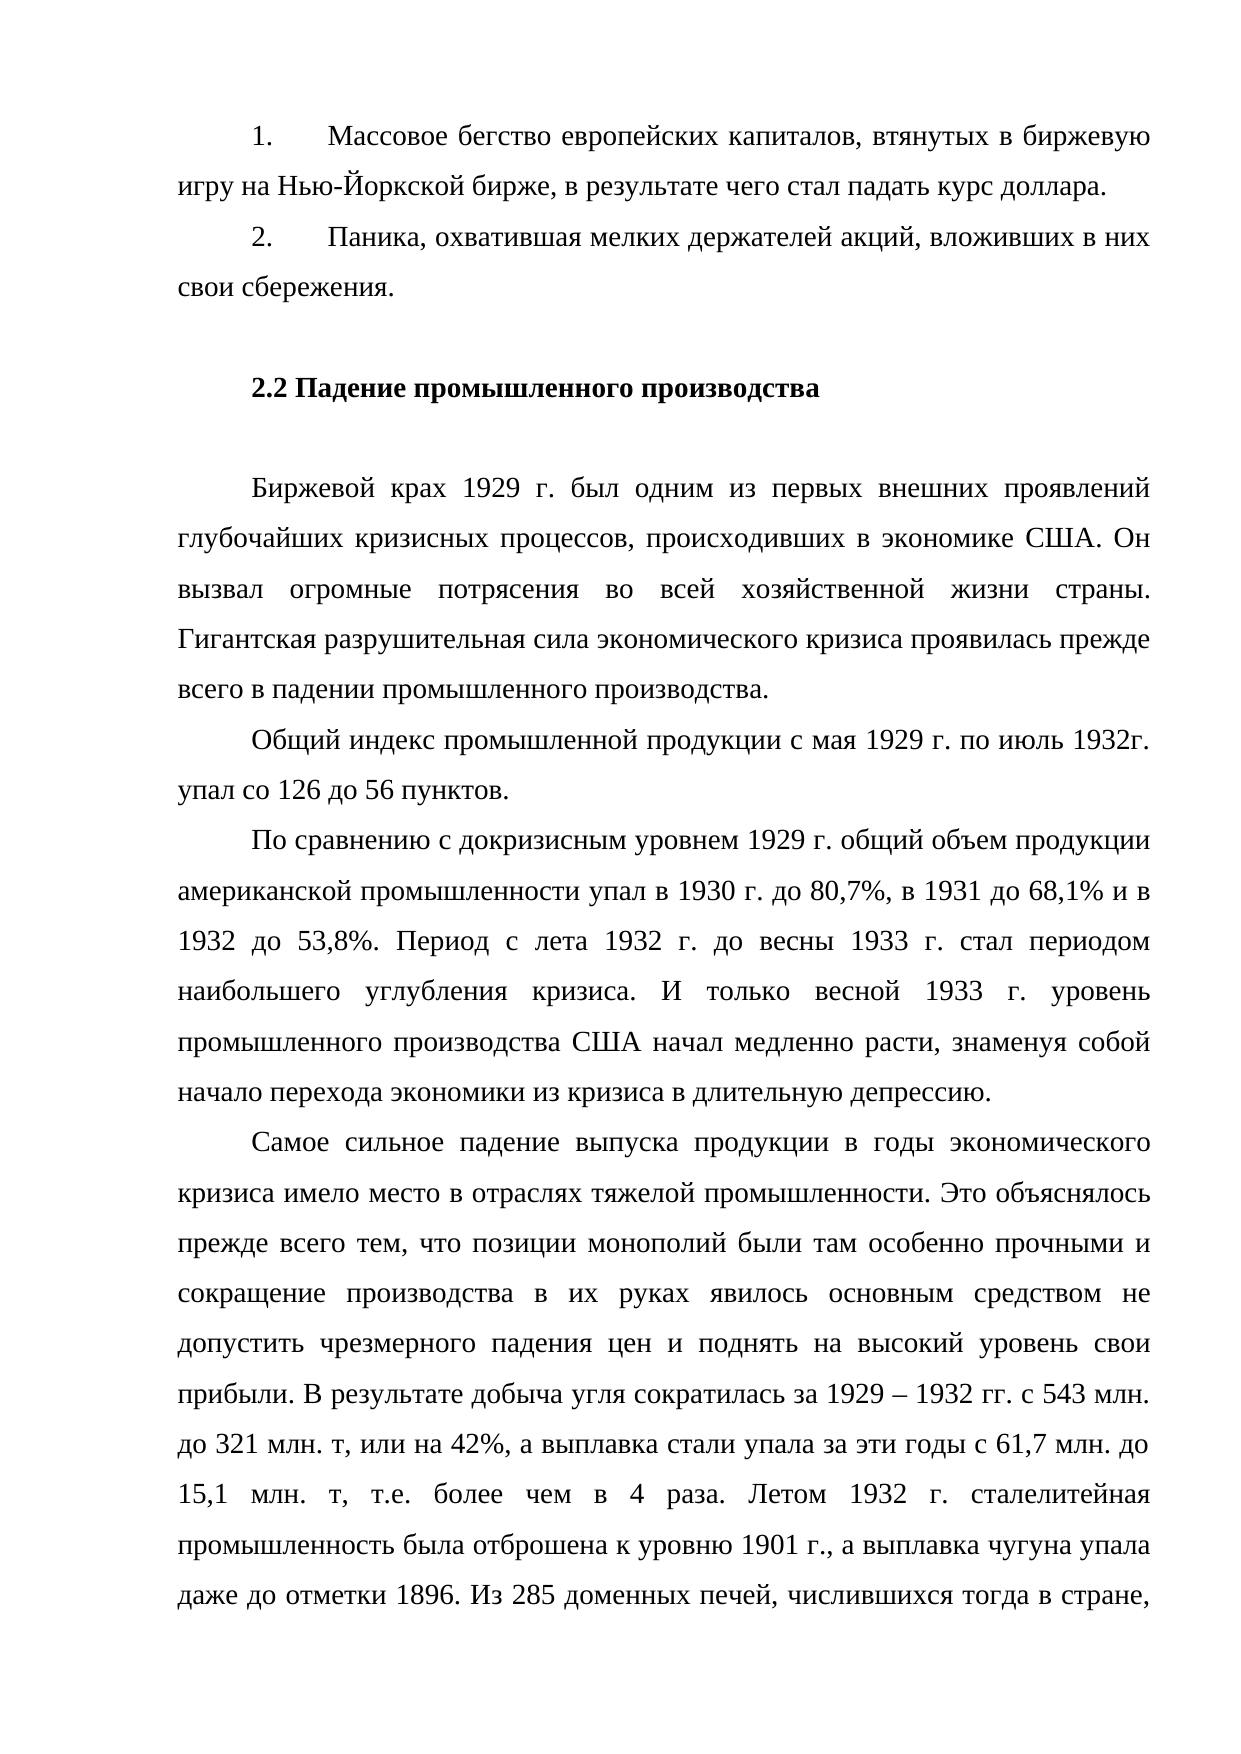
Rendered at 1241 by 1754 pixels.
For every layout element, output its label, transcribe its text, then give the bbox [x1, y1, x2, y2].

text По сравнению с докризисным уровнем 1929 г. общий объем продукции американской промышленности упал в 1930 г. до 80,7%, в 1931 до 68,1% и в 1932 до 53,8%. Период с лета 1932 г. до весны 1933 г. стал периодом наибольшего углубления кризиса. И только весной 1933 г. уровень промышленного производства США начал медленно расти, знаменуя собой начало перехода экономики из кризиса в длительную депрессию. [177, 822, 1152, 1108]
list Массовое бегство европейских капиталов, втянутых в биржевую игру на Нью-Йоркской бирже, в результате чего стал падать курс доллара. [177, 118, 1152, 202]
list Паника, охватившая мелких держателей акций, вложивших в них свои сбережения. [177, 219, 1152, 303]
text Общий индекс промышленной продукции с мая 1929 г. по июль 1932г. упал со 126 до 56 пунктов. [177, 722, 1152, 806]
text Биржевой крах 1929 г. был одним из первых внешних проявлений глубочайших кризисных процессов, происходивших в экономике США. Он вызвал огромные потрясения во всей хозяйственной жизни страны. Гигантская разрушительная сила экономического кризиса проявилась прежде всего в падении промышленного производства. [177, 470, 1152, 705]
subtitle 2.2 Падение промышленного производства [177, 370, 1152, 403]
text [177, 1124, 1152, 1611]
